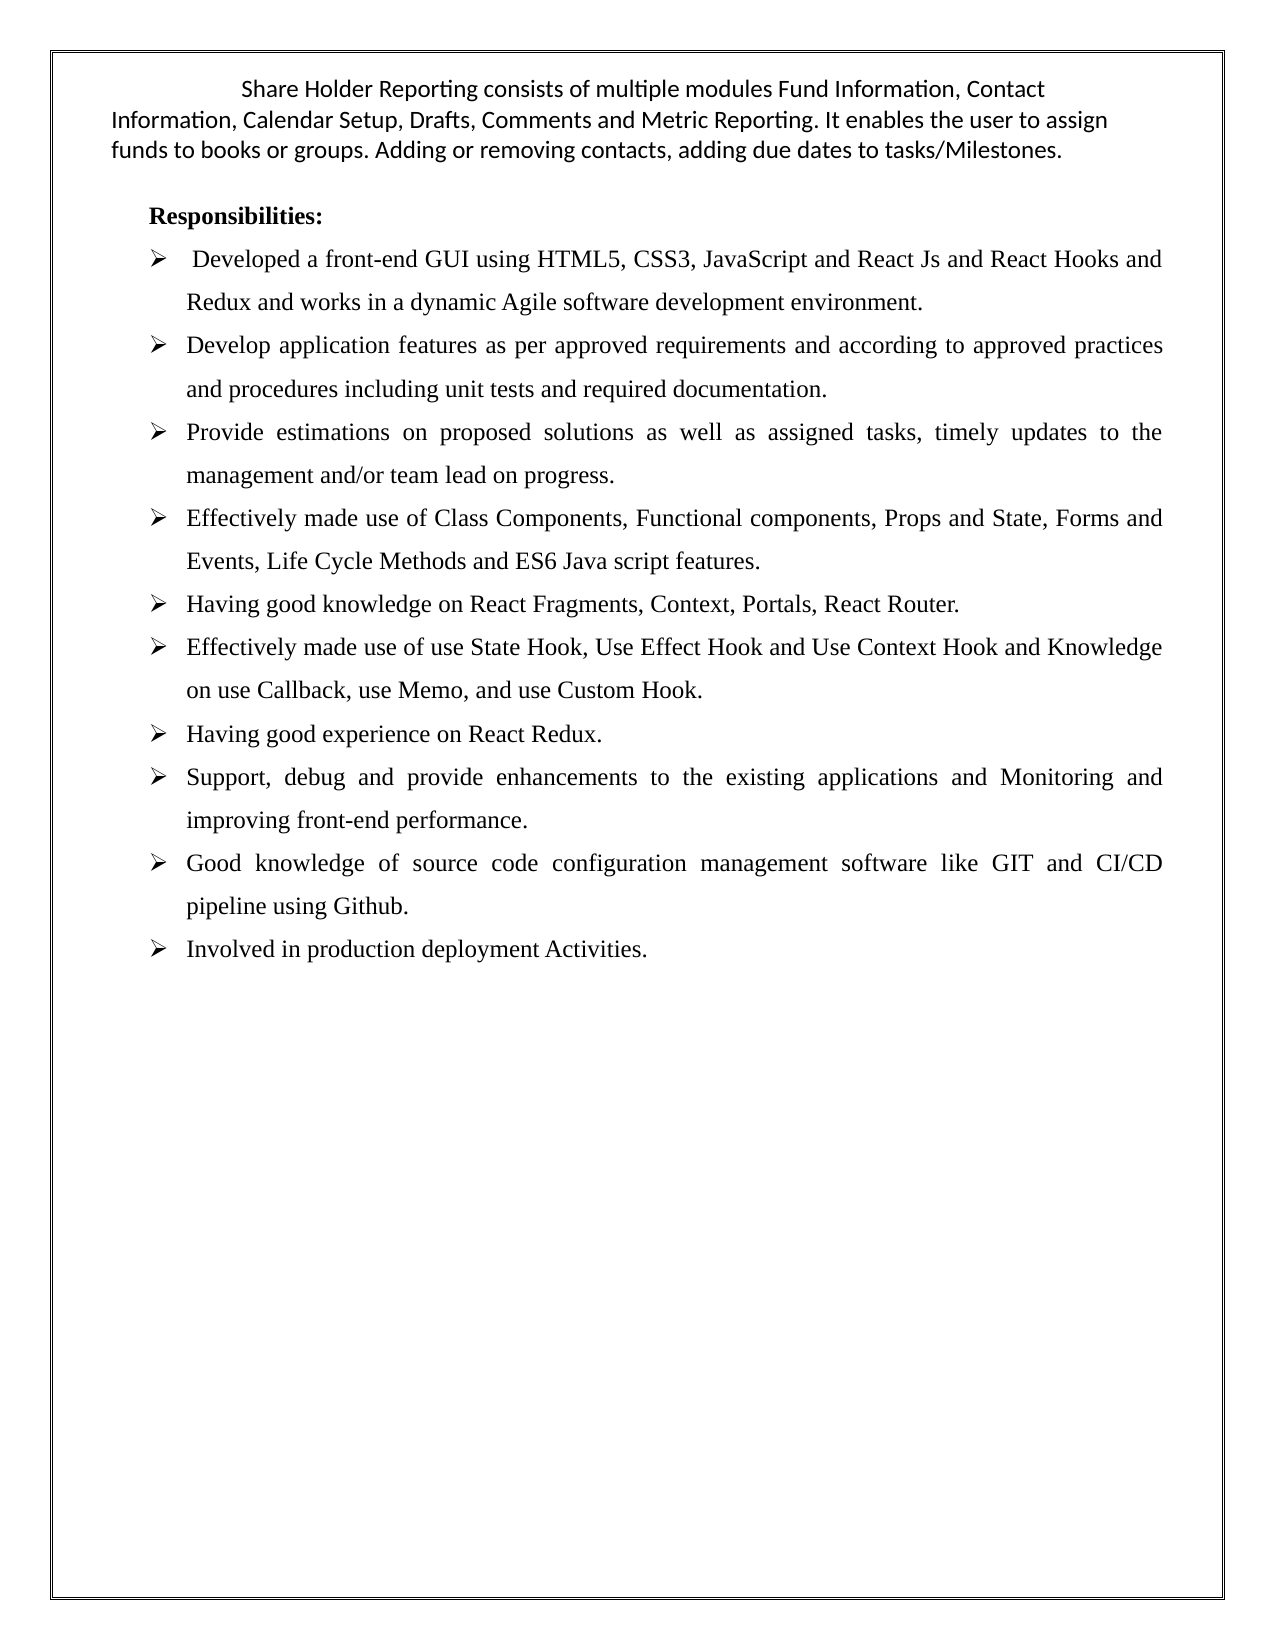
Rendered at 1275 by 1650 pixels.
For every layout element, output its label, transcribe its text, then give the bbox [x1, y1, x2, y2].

list Provide estimations on proposed solutions as well as assigned tasks, timely updates to the management and/or team lead on progress. [148, 417, 1164, 489]
list Developed a front-end GUI using HTML5, CSS3, JavaScript and React Js and React Hooks and Redux and works in a dynamic Agile software development environment. [148, 244, 1164, 316]
list Develop application features as per approved requirements and according to approved practices and procedures including unit tests and required documentation. [148, 331, 1164, 402]
text Share Holder Reporting consists of multiple modules Fund Information, Contact Information, Calendar Setup, Drafts, Comments and Metric Reporting. It enables the user to assign funds to books or groups. Adding or removing contacts, adding due dates to tasks/Milestones. [111, 73, 1164, 165]
list Involved in production deployment Activities. [148, 934, 1164, 963]
list Good knowledge of source code configuration management software like GIT and CI/CD pipeline using Github. [148, 848, 1164, 920]
list Having good knowledge on React Fragments, Context, Portals, React Router. [148, 589, 1164, 618]
list Having good experience on React Redux. [148, 719, 1164, 747]
list Support, debug and provide enhancements to the existing applications and Monitoring and improving front-end performance. [148, 762, 1164, 834]
text Responsibilities: [148, 201, 1164, 230]
list Effectively made use of use State Hook, Use Effect Hook and Use Context Hook and Knowledge on use Callback, use Memo, and use Custom Hook. [148, 632, 1164, 704]
list Effectively made use of Class Components, Functional components, Props and State, Forms and Events, Life Cycle Methods and ES6 Java script features. [148, 503, 1164, 575]
